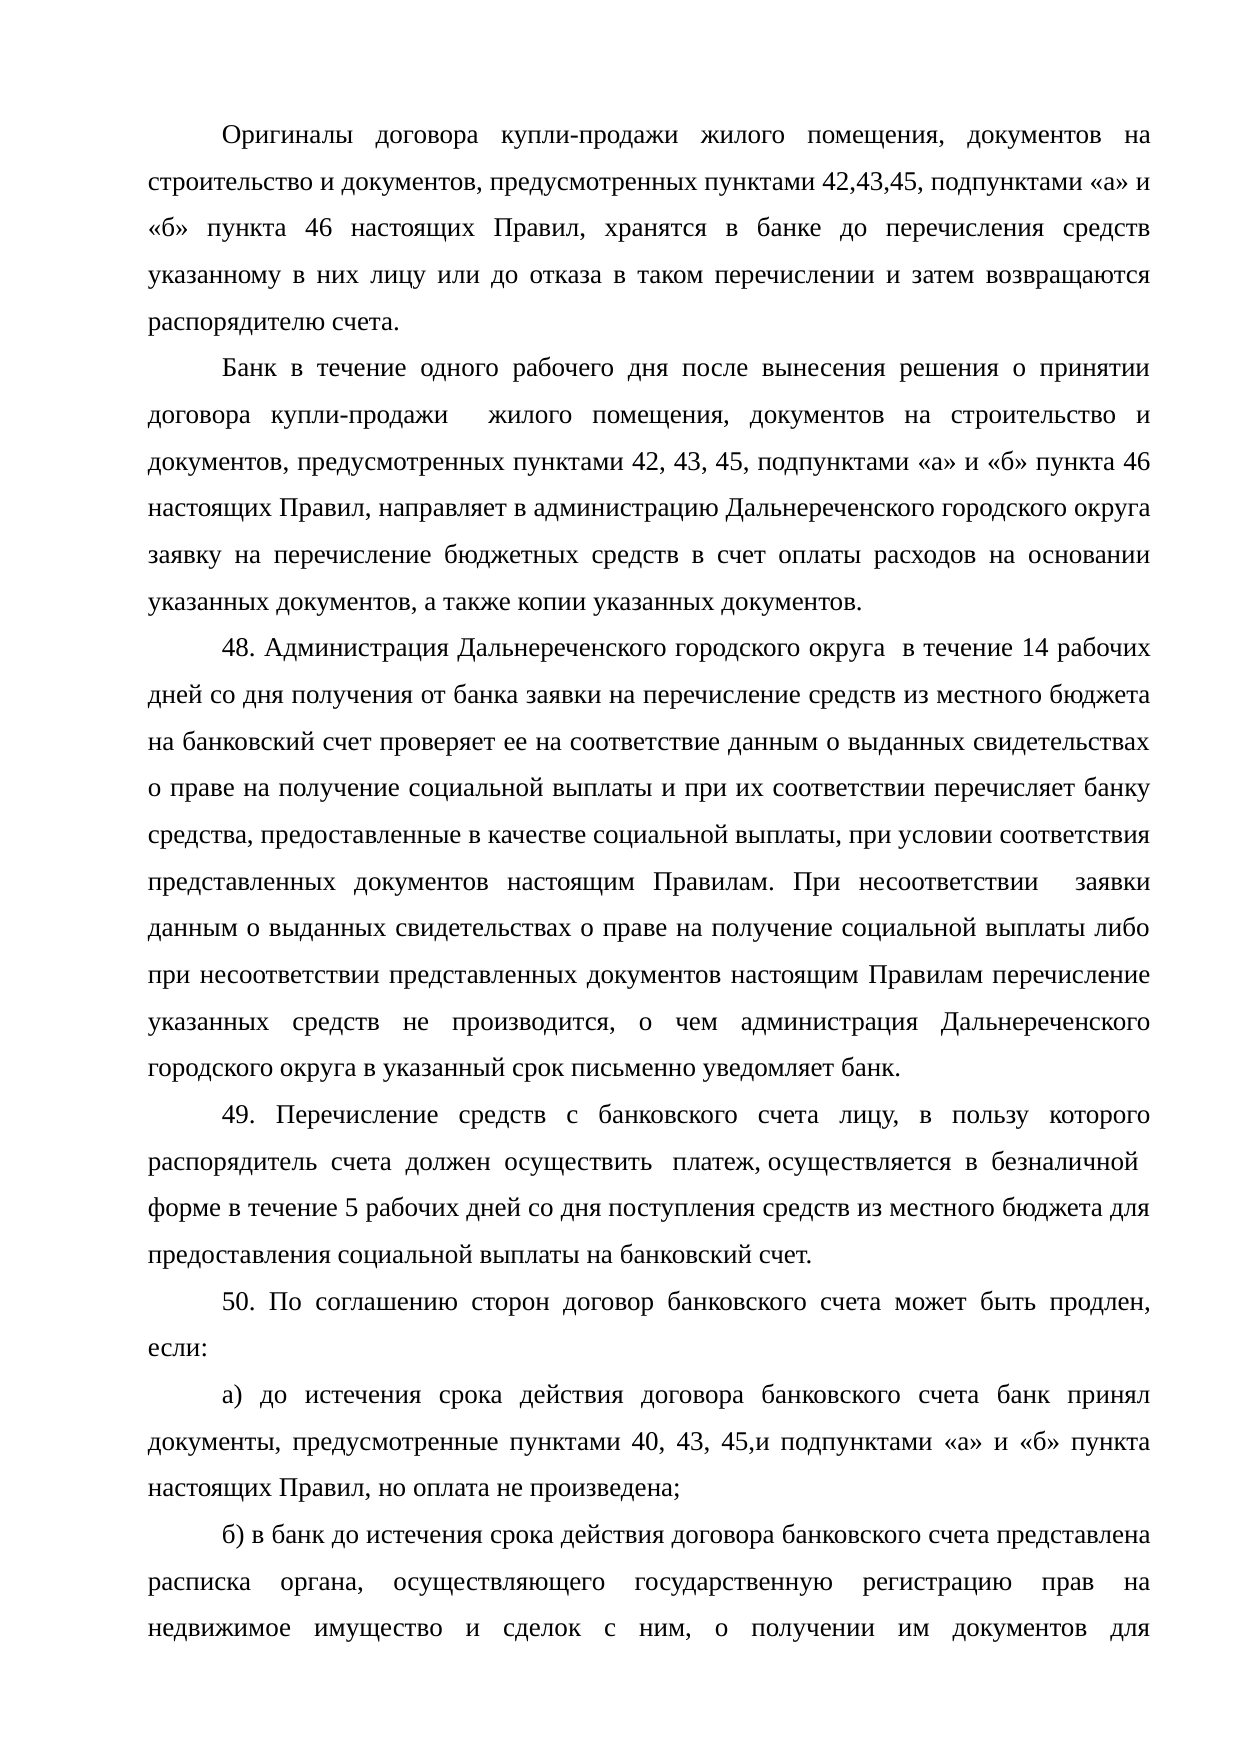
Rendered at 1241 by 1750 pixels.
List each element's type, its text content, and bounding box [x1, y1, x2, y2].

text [148, 1518, 1152, 1643]
text Оригиналы договора купли-продажи жилого помещения, документов на строительство и документов, предусмотренных пунктами 42,43,45, подпунктами «а» и «б» пункта 46 настоящих Правил, хранятся в банке до перечисления средств указанному в них лицу или до отказа в таком перечислении и затем возвращаются распорядителю счета. [148, 118, 1152, 336]
text 49. Перечисление средств с банковского счета лицу, в пользу которого распорядитель счета должен осуществить платеж, осуществляется в безналичной [148, 1098, 1152, 1176]
text форме в течение 5 рабочих дней со дня поступления средств из местного бюджета для предоставления социальной выплаты на банковский счет. [148, 1191, 1152, 1269]
text а) до истечения срока действия договора банковского счета банк принял документы, предусмотренные пунктами 40, 43, 45,и подпунктами «а» и «б» пункта настоящих Правил, но оплата не произведена; [148, 1378, 1152, 1503]
text 48. Администрация Дальнереченского городского округа в течение 14 рабочих дней со дня получения от банка заявки на перечисление средств из местного бюджета на банковский счет проверяет ее на соответствие данным о выданных свидетельствах о праве на получение социальной выплаты и при их соответствии перечисляет банку средства, предоставленные в качестве социальной выплаты, при условии соответствия представленных документов настоящим Правилам. При несоответствии заявки данным о выданных свидетельствах о праве на получение социальной выплаты либо при несоответствии представленных документов настоящим Правилам перечисление указанных средств не производится, о чем администрация Дальнереченского городского округа в указанный срок письменно уведомляет банк. [148, 631, 1152, 1083]
text Банк в течение одного рабочего дня после вынесения решения о принятии договора купли-продажи жилого помещения, документов на строительство и документов, предусмотренных пунктами 42, 43, 45, подпунктами «а» и «б» пункта 46 настоящих Правил, направляет в администрацию Дальнереченского городского округа заявку на перечисление бюджетных средств в счет оплаты расходов на основании указанных документов, а также копии указанных документов. [148, 351, 1152, 616]
text 50. По соглашению сторон договор банковского счета может быть продлен, если: [148, 1285, 1152, 1363]
